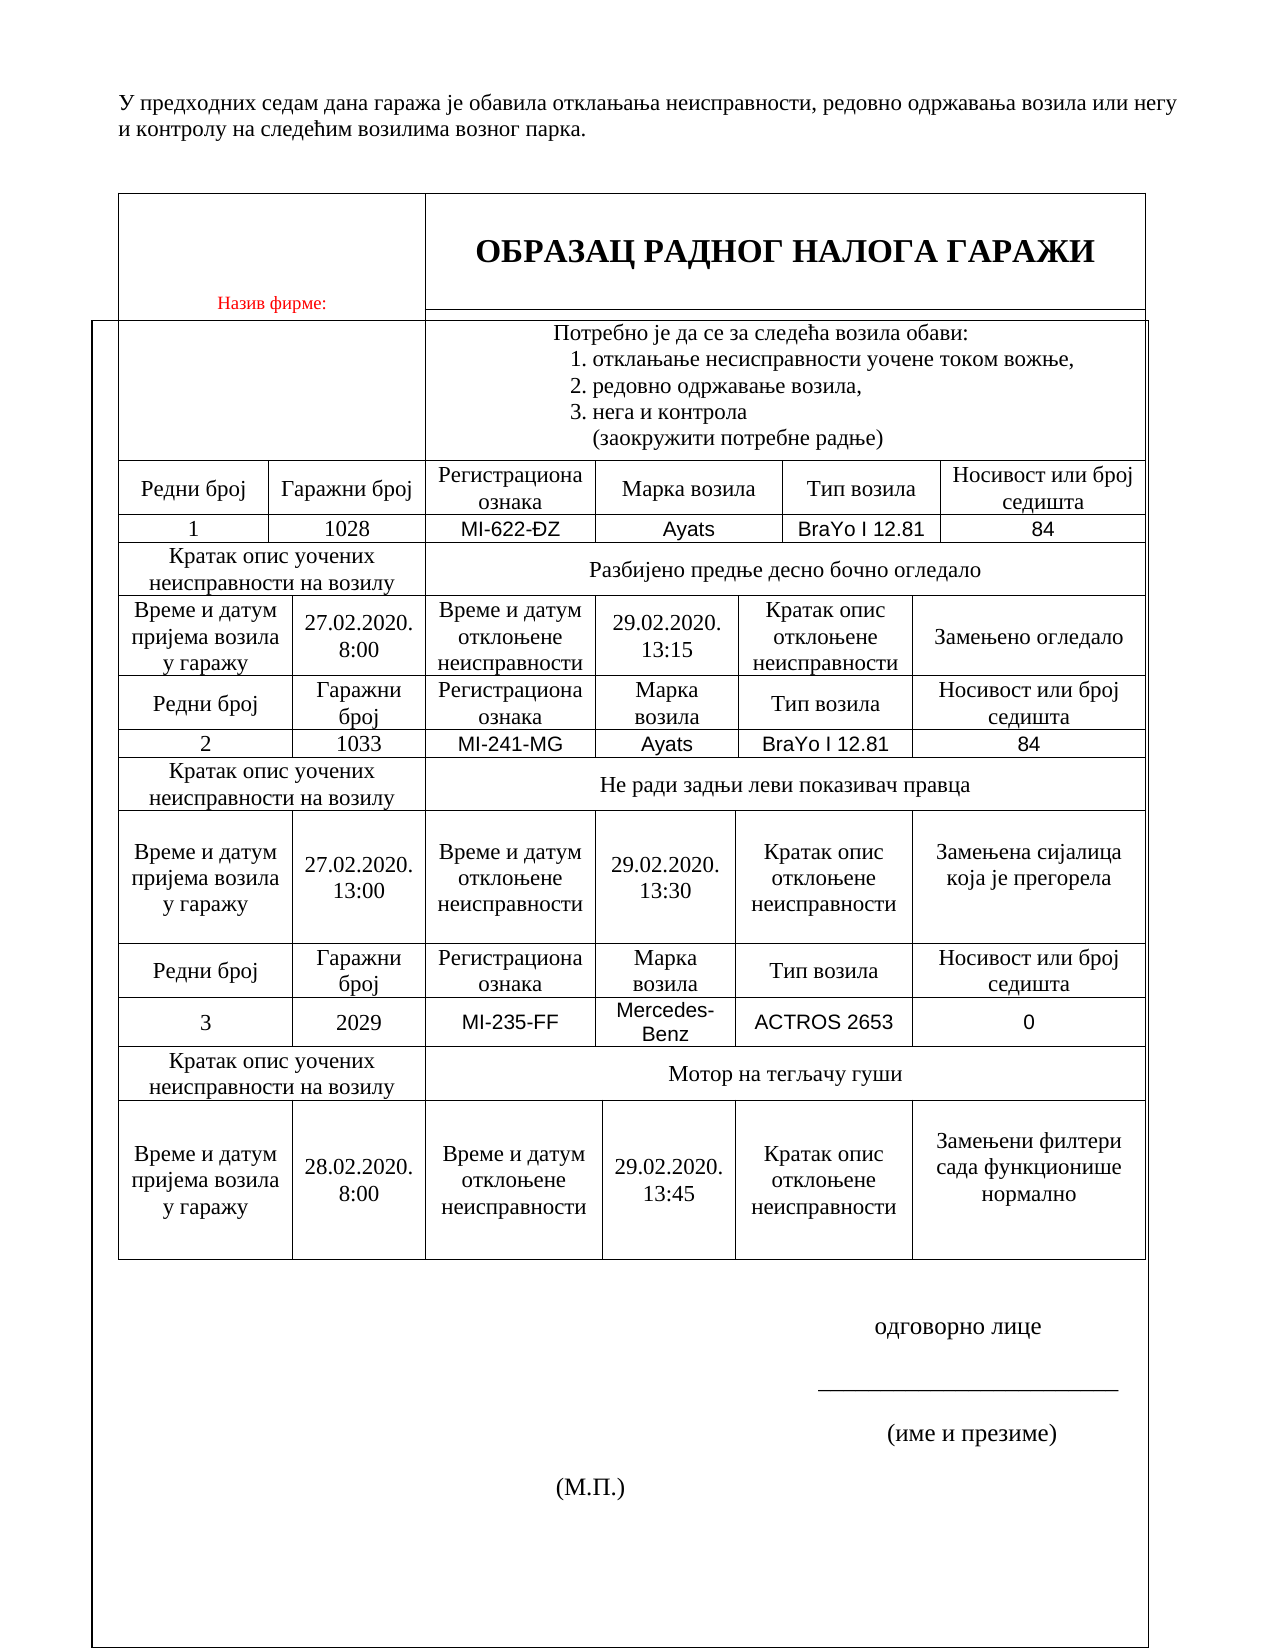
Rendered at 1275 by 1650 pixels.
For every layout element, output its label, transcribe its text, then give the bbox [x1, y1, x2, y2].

table_header ОБРАЗАЦ РАДНОГ НАЛОГА ГАРАЖИ [426, 194, 1145, 308]
table_cell 1028 [269, 515, 425, 542]
table_cell Носивост или број седишта [913, 676, 1145, 729]
table_cell 2029 [293, 998, 425, 1046]
table_cell Тип возила [739, 676, 912, 729]
table_cell Потребно је да се за следећа возила обави: отклањање несисправности уочене током вожње, редовно одржавање возила, нега и контрола (заокружити потребне радње) [426, 310, 1145, 460]
table_cell Разбијено предње десно бочно огледало [426, 543, 1145, 595]
table_cell Кратак опис уочених неисправности на возилу [119, 758, 425, 810]
text (M.П.) [418, 1472, 1181, 1501]
table_cell 29.02.2020. 13:30 [596, 811, 735, 943]
table_cell 2 [119, 730, 292, 757]
table_cell 3 [119, 998, 292, 1046]
table_cell MI-235-FF [426, 998, 595, 1046]
table_cell Редни број [119, 944, 292, 997]
table_cell 29.02.2020. 13:45 [603, 1101, 735, 1259]
table_cell Замењена сијалица која је прегорела [913, 811, 1145, 943]
table_cell Време и датум отклоњене неисправности [426, 811, 595, 943]
table_cell Mercedes-Benz [596, 998, 735, 1046]
table_cell Марка возила [596, 944, 735, 997]
table_cell Гаражни број [293, 944, 425, 997]
table_cell Регистрациона ознака [426, 676, 595, 729]
table_cell 0 [913, 998, 1145, 1046]
table_cell MI-241-MG [426, 730, 595, 757]
table_cell MI-622-ĐZ [426, 515, 595, 542]
text У предходних седам дана гаража је обавила отклањања неисправности, редовно одржавања возила или негу и контролу на следећим возилима возног парка. [118, 89, 1181, 141]
table_cell Кратак опис отклоњене неисправности [736, 1101, 912, 1259]
table_cell Регистрациона ознака [426, 461, 595, 514]
table_cell Време и датум пријема возила у гаражу [119, 811, 292, 943]
table_cell Време и датум отклоњене неисправности [426, 1101, 602, 1259]
table_cell Кратак опис отклоњене неисправности [736, 811, 912, 943]
table_cell Марка возила [596, 676, 738, 729]
table_cell Време и датум пријема возила у гаражу [119, 1101, 292, 1259]
table_cell 84 [913, 730, 1145, 757]
text (име и презиме) [118, 1418, 1181, 1447]
text одговорно лице [793, 1311, 1181, 1339]
table_cell ACTROS 2653 [736, 998, 912, 1046]
table_cell 1 [119, 515, 268, 542]
table_cell Ayats [596, 515, 782, 542]
table_cell 1033 [293, 730, 425, 757]
table_cell Замењено огледало [913, 596, 1145, 675]
table_cell Време и датум пријема возила у гаражу [119, 596, 292, 675]
table_cell Тип возила [736, 944, 912, 997]
table_cell 27.02.2020.8:00 [293, 596, 425, 675]
table_cell Редни број [119, 676, 292, 729]
table_cell 27.02.2020.13:00 [293, 811, 425, 943]
table_cell Носивост или број седишта [913, 944, 1145, 997]
table_cell 28.02.2020.8:00 [293, 1101, 425, 1259]
table_cell Регистрациона ознака [426, 944, 595, 997]
table_cell Време и датум отклоњене неисправности [426, 596, 595, 675]
table_cell Редни број [119, 461, 268, 514]
table_cell BraYo I 12.81 [783, 515, 940, 542]
table_cell Кратак опис уочених неисправности на возилу [119, 543, 425, 595]
table_cell 84 [941, 515, 1145, 542]
text ________________________ [793, 1365, 1181, 1393]
table_cell Гаражни број [269, 461, 425, 514]
table_cell 29.02.2020. 13:15 [596, 596, 738, 675]
table_cell Мотор на тегљачу гуши [426, 1047, 1145, 1099]
table_header Назив фирме: [119, 194, 425, 460]
table_cell Марка возила [596, 461, 782, 514]
table_cell Тип возила [783, 461, 940, 514]
table_cell Ayats [596, 730, 738, 757]
table_cell Носивост или број седишта [941, 461, 1145, 514]
table_cell Замењени филтери сада функционише нормално [913, 1101, 1145, 1259]
table_cell Не ради задњи леви показивач правца [426, 758, 1145, 810]
table_cell Кратак опис отклоњене неисправности [739, 596, 912, 675]
table_cell Гаражни број [293, 676, 425, 729]
table_cell Кратак опис уочених неисправности на возилу [119, 1047, 425, 1099]
table_cell BraYo I 12.81 [739, 730, 912, 757]
